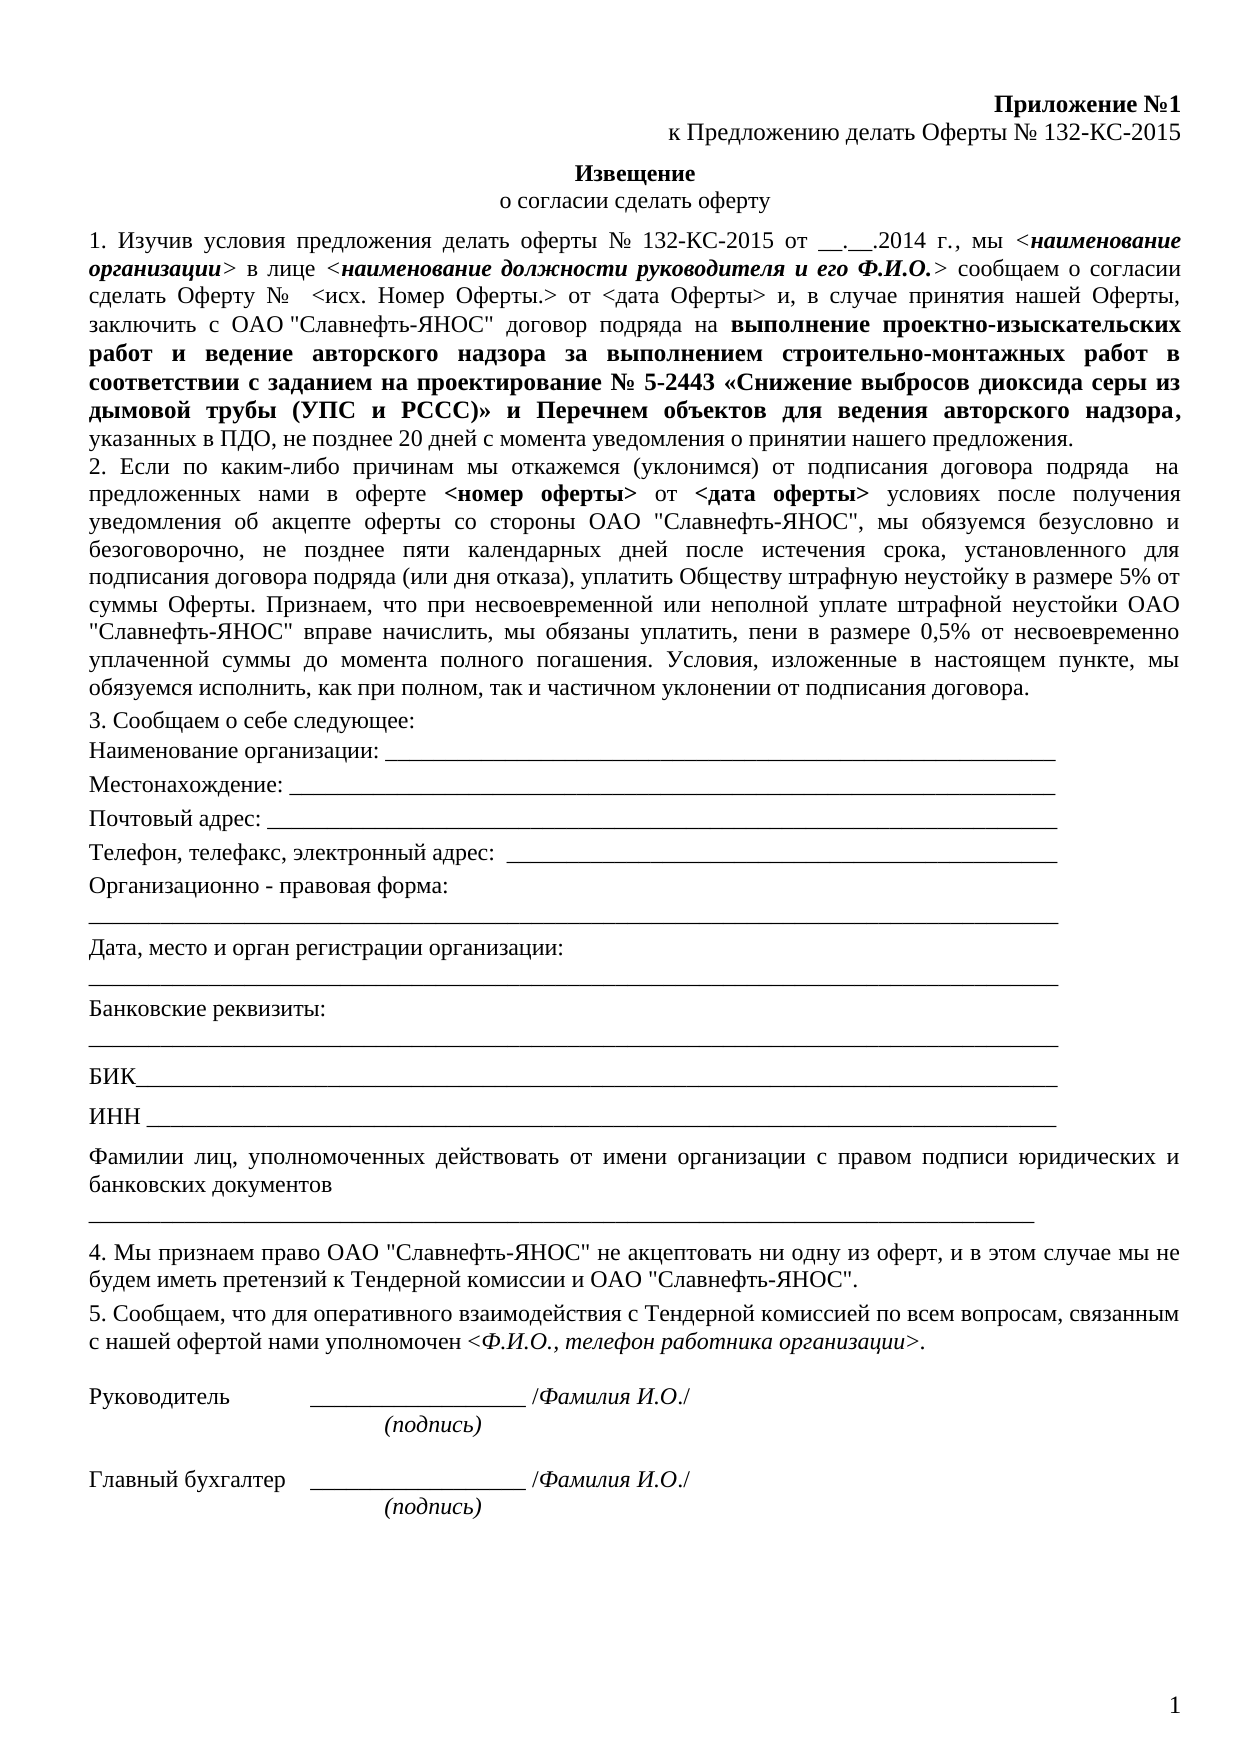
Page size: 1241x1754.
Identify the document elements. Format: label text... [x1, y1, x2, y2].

text о согласии сделать оферту [89, 186, 1181, 214]
text 4. Мы признаем право ОАО "Славнефть-ЯНОС" не акцептовать ни одну из оферт, и в этом случае мы не будем иметь претензий к Тендерной комиссии и ОАО "Славнефть-ЯНОС". [89, 1238, 1181, 1293]
text (подпись) [310, 1492, 1181, 1520]
text Фамилии лиц, уполномоченных действовать от имени организации с правом подписи юридических и банковских документов [89, 1142, 1181, 1198]
text Извещение [89, 159, 1181, 186]
text 3. Сообщаем о себе следующее: [89, 706, 1181, 734]
text Наименование организации: ________________________________________________________ [89, 736, 1181, 764]
text Главный бухгалтер __________________ /Фамилия И.О./ [89, 1465, 1181, 1492]
text БИК_____________________________________________________________________________ [89, 1062, 1181, 1090]
text Организационно - правовая форма: _________________________________________________________________________________ [89, 872, 1181, 927]
text Местонахождение: ________________________________________________________________ [89, 770, 1181, 798]
text 1. Изучив условия предложения делать оферты № 132-КС-2015 от __.__.2014 г., мы <наименование организации> в лице <наименование должности руководителя и его Ф.И.О.> сообщаем о согласии сделать Оферту № <исх. Номер Оферты.> от <дата Оферты> и, в случае принятия нашей Оферты, заключить с ОАО "Славнефть-ЯНОС" договор подряда на выполнение проектно-изыскательских работ и ведение авторского надзора за выполнением строительно-монтажных работ в соответствии с заданием на проектирование № 5-2443 «Снижение выбросов диоксида серы из дымовой трубы (УПС и РССС)» и Перечнем объектов для ведения авторского надзора, указанных в ПДО, не позднее 20 дней с момента уведомления о принятии нашего предложения. [89, 226, 1181, 452]
text ИНН ____________________________________________________________________________ [89, 1102, 1181, 1130]
text 5. Сообщаем, что для оперативного взаимодействия с Тендерной комиссией по всем вопросам, связанным с нашей офертой нами уполномочен <Ф.И.О., телефон работника организации>. [89, 1299, 1181, 1354]
text Дата, место и орган регистрации организации: _________________________________________________________________________________ [89, 933, 1181, 988]
text Приложение №1 [89, 89, 1181, 117]
text Почтовый адрес: __________________________________________________________________ [89, 804, 1181, 831]
text _______________________________________________________________________________ [89, 1198, 1181, 1225]
text к Предложению делать Оферты № 132-КС-2015 [89, 117, 1181, 146]
text Руководитель __________________ /Фамилия И.О./ [89, 1382, 1181, 1409]
text Телефон, телефакс, электронный адрес: ______________________________________________ [89, 838, 1181, 865]
text 2. Если по каким-либо причинам мы откажемся (уклонимся) от подписания договора подряда на предложенных нами в оферте <номер оферты> от <дата оферты> условиях после получения уведомления об акцепте оферты со стороны ОАО "Славнефть-ЯНОС", мы обязуемся безусловно и безоговорочно, не позднее пяти календарных дней после истечения срока, установленного для подписания договора подряда (или дня отказа), уплатить Обществу штрафную неустойку в размере 5% от суммы Оферты. Признаем, что при несвоевременной или неполной уплате штрафной неустойки ОАО "Славнефть-ЯНОС" вправе начислить, мы обязаны уплатить, пени в размере 0,5% от несвоевременно уплаченной суммы до момента полного погашения. Условия, изложенные в настоящем пункте, мы обязуемся исполнить, как при полном, так и частичном уклонении от подписания договора. [89, 452, 1181, 700]
text Банковские реквизиты: _________________________________________________________________________________ [89, 994, 1181, 1050]
text (подпись) [89, 1409, 1181, 1437]
